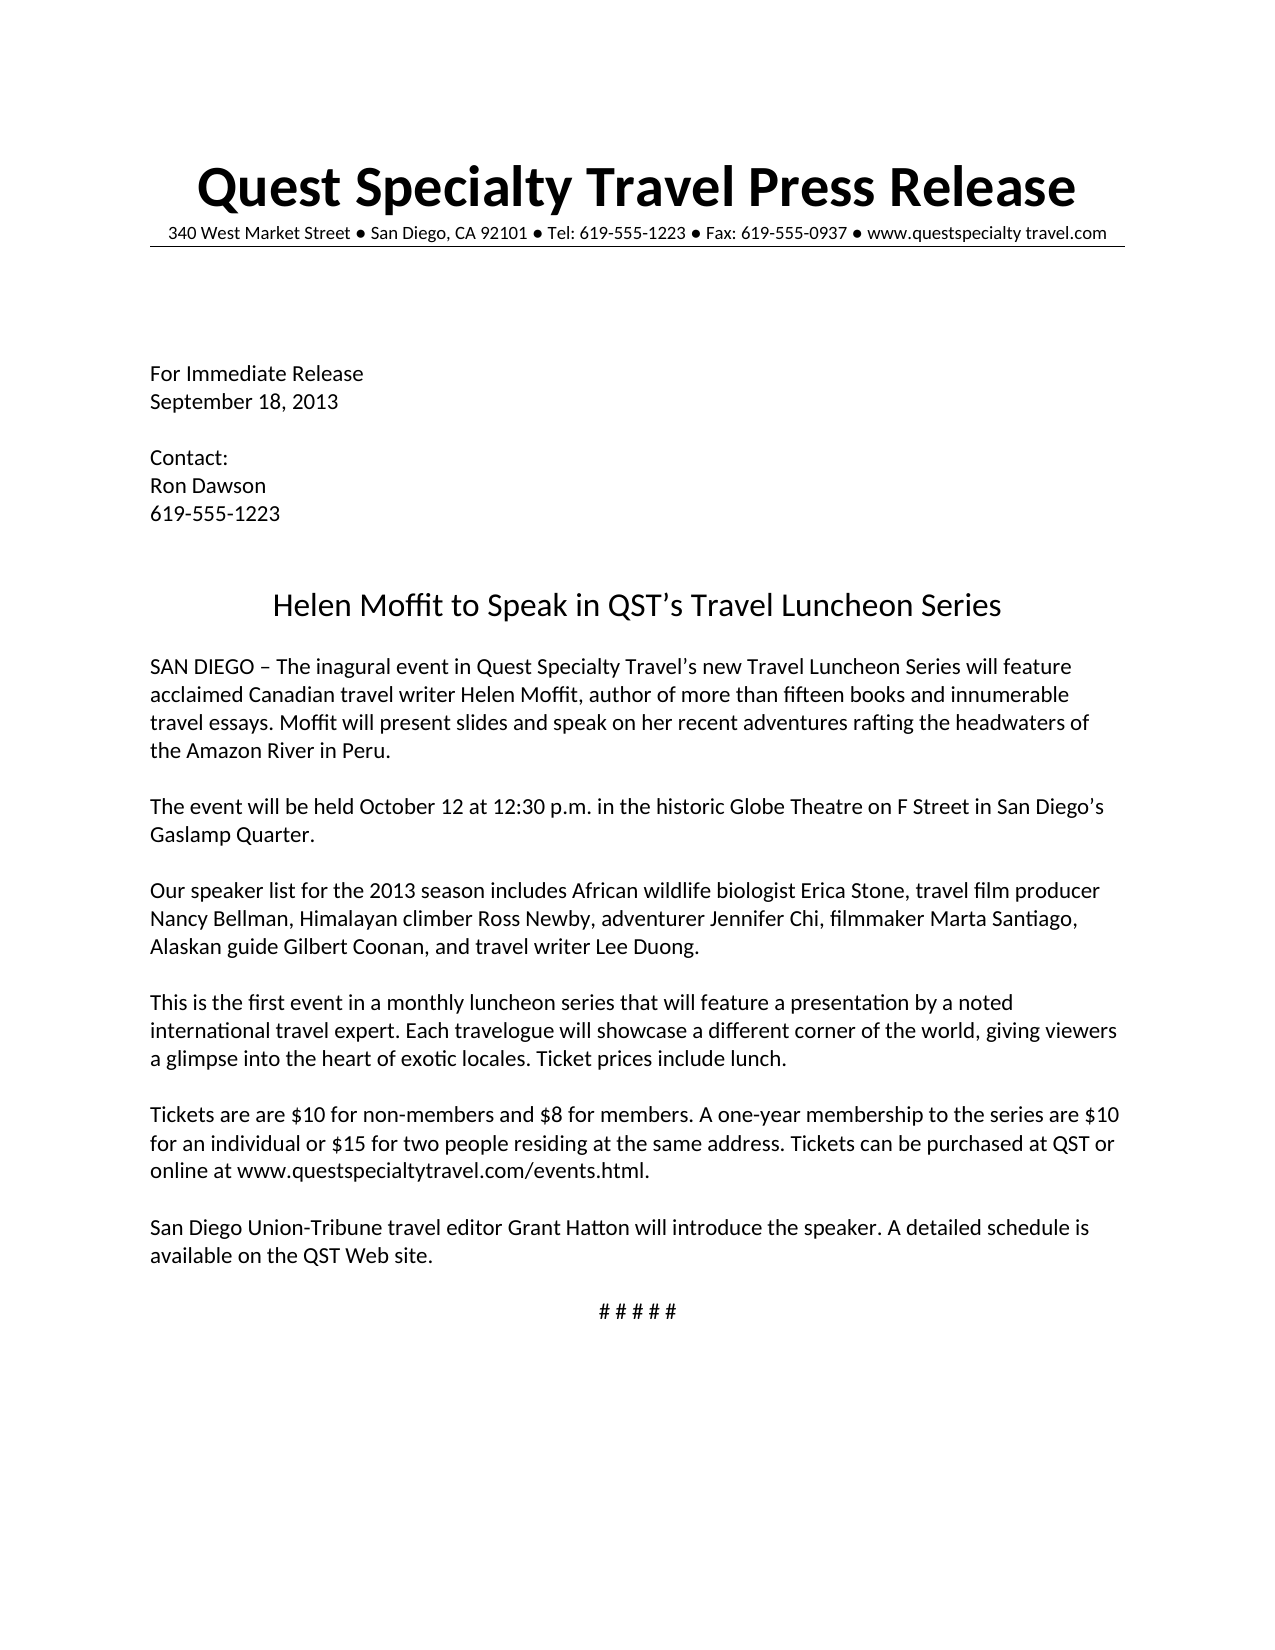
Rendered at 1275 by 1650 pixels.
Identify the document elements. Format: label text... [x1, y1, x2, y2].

text This is the first event in a monthly luncheon series that will feature a presentation by a noted international travel expert. Each travelogue will showcase a different corner of the world, giving viewers a glimpse into the heart of exotic locales. Ticket prices include lunch. [150, 988, 1125, 1073]
text Ron Dawson [150, 471, 1125, 499]
text Contact: [150, 443, 1125, 471]
text 619-555-1223 [150, 499, 1125, 527]
text The event will be held October 12 at 12:30 p.m. in the historic Globe Theatre on F Street in San Diego’s Gaslamp Quarter. [150, 792, 1125, 848]
text 340 West Market Street ● San Diego, CA 92101 ● Tel: 619-555-1223 ● Fax: 619-555-0937 ● www.questspecialty travel.com [150, 221, 1125, 246]
text Quest Specialty Travel Press Release [150, 150, 1125, 221]
text Tickets are are $10 for non-members and $8 for members. A one-year membership to the series are $10 for an individual or $15 for two people residing at the same address. Tickets can be purchased at QST or online at www.questspecialtytravel.com/events.html. [150, 1101, 1125, 1185]
text Helen Moffit to Speak in QST’s Travel Luncheon Series [150, 583, 1125, 624]
text September 18, 2013 [150, 387, 1125, 415]
text # # # # # [150, 1297, 1125, 1325]
text SAN DIEGO – The inagural event in Quest Specialty Travel’s new Travel Luncheon Series will feature acclaimed Canadian travel writer Helen Moffit, author of more than fifteen books and innumerable travel essays. Moffit will present slides and speak on her recent adventures rafting the headwaters of the Amazon River in Peru. [150, 652, 1125, 764]
text Our speaker list for the 2013 season includes African wildlife biologist Erica Stone, travel film producer Nancy Bellman, Himalayan climber Ross Newby, adventurer Jennifer Chi, filmmaker Marta Santiago, Alaskan guide Gilbert Coonan, and travel writer Lee Duong. [150, 876, 1125, 961]
text For Immediate Release [150, 359, 1125, 387]
text San Diego Union-Tribune travel editor Grant Hatton will introduce the speaker. A detailed schedule is available on the QST Web site. [150, 1213, 1125, 1269]
